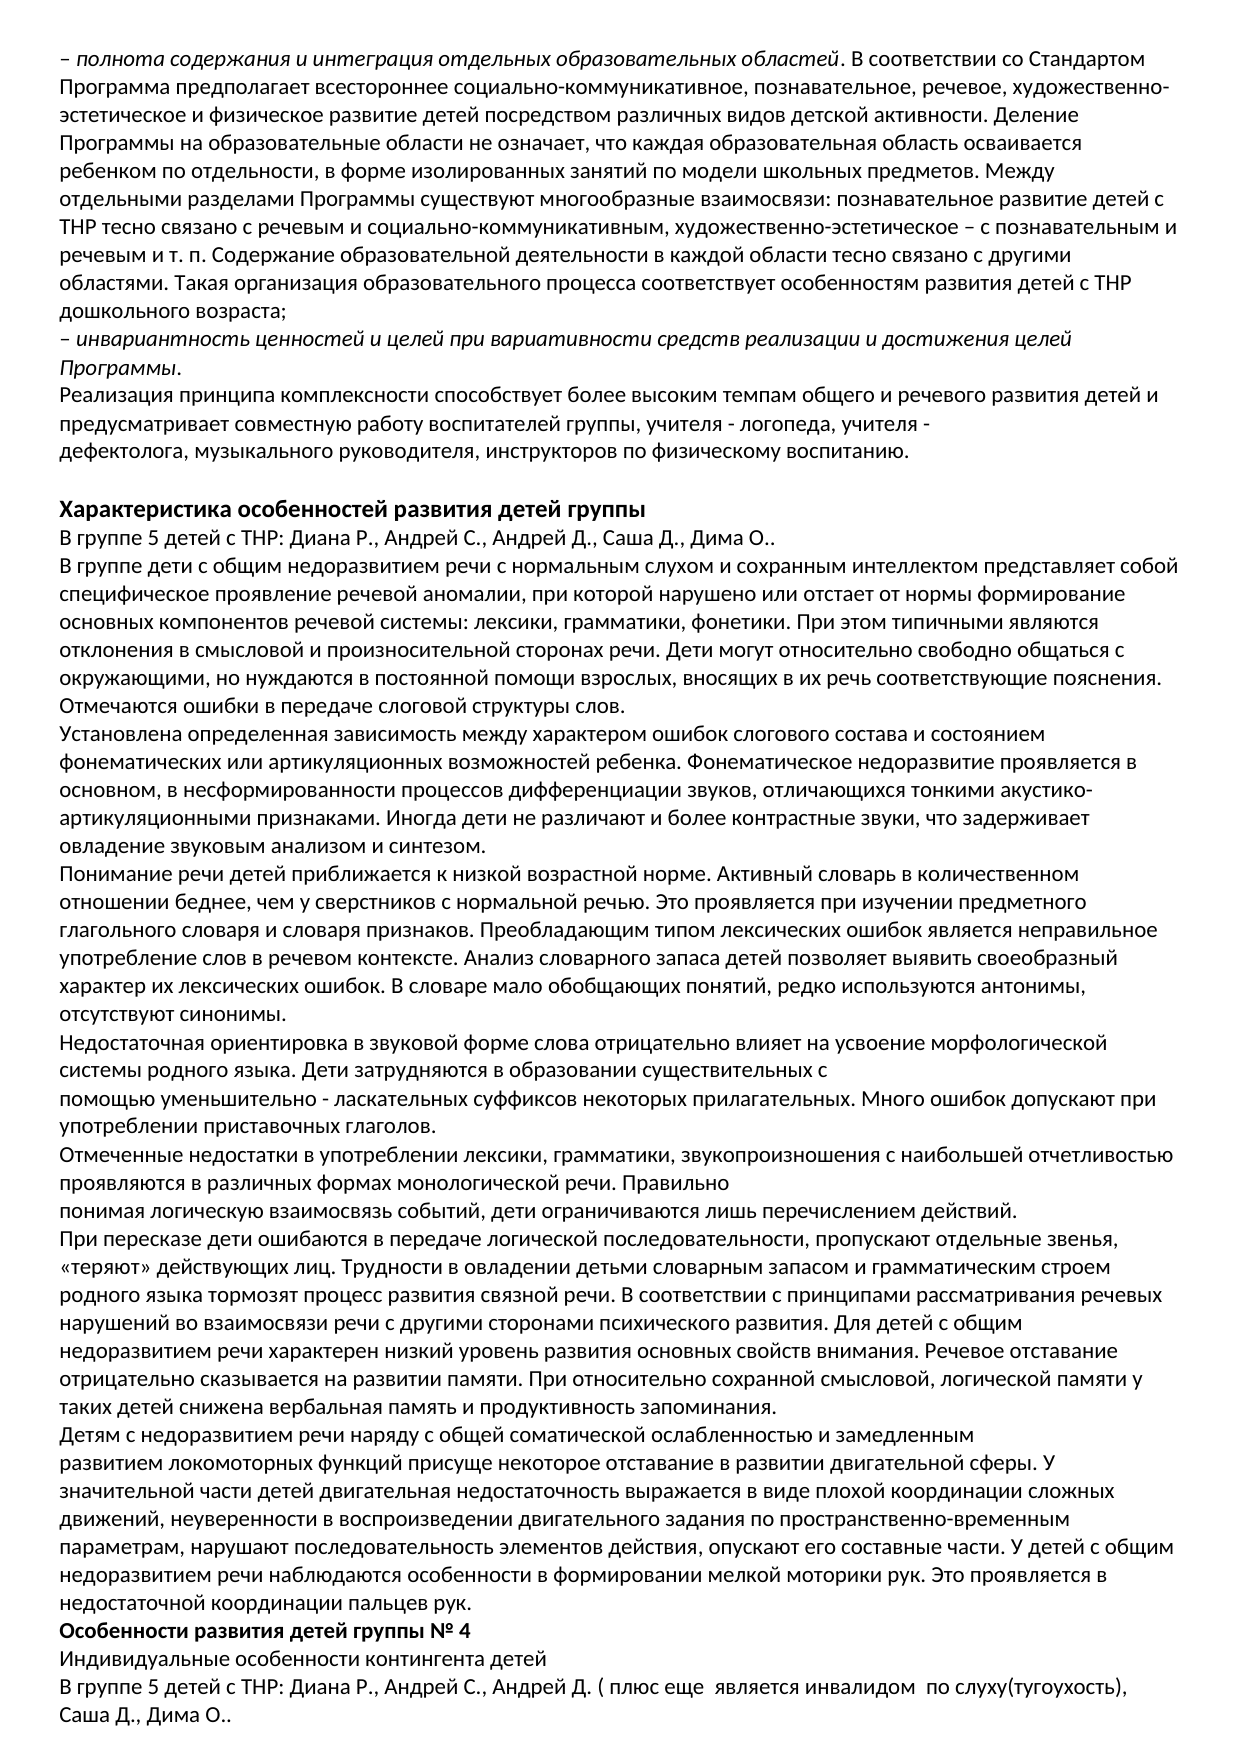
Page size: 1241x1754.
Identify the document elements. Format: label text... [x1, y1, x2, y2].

text помощью уменьшительно - ласкательных суффиксов некоторых прилагательных. Много ошибок допускают при употреблении приставочных глаголов. [59, 1084, 1181, 1140]
text Особенности развития детей группы № 4 [59, 1616, 1181, 1644]
text Детям с недоразвитием речи наряду с общей соматической ослабленностью и замедленным [59, 1420, 1181, 1448]
text – полнота содержания и интеграция отдельных образовательных областей. В соответствии со Стандартом Программа предполагает всестороннее социально-коммуникативное, познавательное, речевое, художественно-эстетическое и физическое развитие детей посредством различных видов детской активности. Деление Программы на образовательные области не означает, что каждая образовательная область осваивается ребенком по отдельности, в форме изолированных занятий по модели школьных предметов. Между отдельными разделами Программы существуют многообразные взаимосвязи: познавательное развитие детей с ТНР тесно связано с речевым и социально-коммуникативным, художественно-эстетическое – с познавательным и речевым и т. п. Содержание образовательной деятельности в каждой области тесно связано с другими областями. Такая организация образовательного процесса соответствует особенностям развития детей с ТНР дошкольного возраста; [59, 44, 1181, 324]
text Индивидуальные особенности контингента детей [59, 1644, 1181, 1672]
text развитием локомоторных функций присуще некоторое отставание в развитии двигательной сферы. У значительной части детей двигательная недостаточность выражается в виде плохой координации сложных движений, неуверенности в воспроизведении двигательного задания по пространственно-временным параметрам, нарушают последовательность элементов действия, опускают его составные части. У детей с общим недоразвитием речи наблюдаются особенности в формировании мелкой моторики рук. Это проявляется в недостаточной координации пальцев рук. [59, 1448, 1181, 1616]
text Установлена определенная зависимость между характером ошибок слогового состава и состоянием фонематических или артикуляционных возможностей ребенка. Фонематическое недоразвитие проявляется в основном, в несформированности процессов дифференциации звуков, отличающихся тонкими акустико-артикуляционными признаками. Иногда дети не различают и более контрастные звуки, что задерживает овладение звуковым анализом и синтезом. [59, 719, 1181, 859]
text В группе 5 детей с ТНР: Диана Р., Андрей С., Андрей Д., Саша Д., Дима О.. [59, 523, 1181, 551]
text Недостаточная ориентировка в звуковой форме слова отрицательно влияет на усвоение морфологической системы родного языка. Дети затрудняются в образовании существительных с [59, 1028, 1181, 1084]
text В группе 5 детей с ТНР: Диана Р., Андрей С., Андрей Д. ( плюс еще является инвалидом по слуху(тугоухость), Саша Д., Дима О.. [59, 1672, 1181, 1728]
text понимая логическую взаимосвязь событий, дети ограничиваются лишь перечислением действий. [59, 1196, 1181, 1224]
text Характеристика особенностей развития детей группы [59, 493, 1181, 523]
text При пересказе дети ошибаются в передаче логической последовательности, пропускают отдельные звенья, «теряют» действующих лиц. Трудности в овладении детьми словарным запасом и грамматическим строем родного языка тормозят процесс развития связной речи. В соответствии с принципами рассматривания речевых нарушений во взаимосвязи речи с другими сторонами психического развития. Для детей с общим недоразвитием речи характерен низкий уровень развития основных свойств внимания. Речевое отставание отрицательно сказывается на развитии памяти. При относительно сохранной смысловой, логической памяти у таких детей снижена вербальная память и продуктивность запоминания. [59, 1224, 1181, 1420]
text – инвариантность ценностей и целей при вариативности средств реализации и достижения целей Программы. [59, 324, 1181, 381]
text Понимание речи детей приближается к низкой возрастной норме. Активный словарь в количественном отношении беднее, чем у сверстников с нормальной речью. Это проявляется при изучении предметного глагольного словаря и словаря признаков. Преобладающим типом лексических ошибок является неправильное употребление слов в речевом контексте. Анализ словарного запаса детей позволяет выявить своеобразный характер их лексических ошибок. В словаре мало обобщающих понятий, редко используются антонимы, отсутствуют синонимы. [59, 859, 1181, 1028]
text Отмеченные недостатки в употреблении лексики, грамматики, звукопроизношения с наибольшей отчетливостью проявляются в различных формах монологической речи. Правильно [59, 1140, 1181, 1196]
text В группе дети с общим недоразвитием речи с нормальным слухом и сохранным интеллектом представляет собой специфическое проявление речевой аномалии, при которой нарушено или отстает от нормы формирование основных компонентов речевой системы: лексики, грамматики, фонетики. При этом типичными являются отклонения в смысловой и произносительной сторонах речи. Дети могут относительно свободно общаться с окружающими, но нуждаются в постоянной помощи взрослых, вносящих в их речь соответствующие пояснения. Отмечаются ошибки в передаче слоговой структуры слов. [59, 551, 1181, 719]
text Реализация принципа комплексности способствует более высоким темпам общего и речевого развития детей и предусматривает совместную работу воспитателей группы, учителя - логопеда, учителя - дефектолога, музыкального руководителя, инструкторов по физическому воспитанию. [59, 381, 1181, 465]
